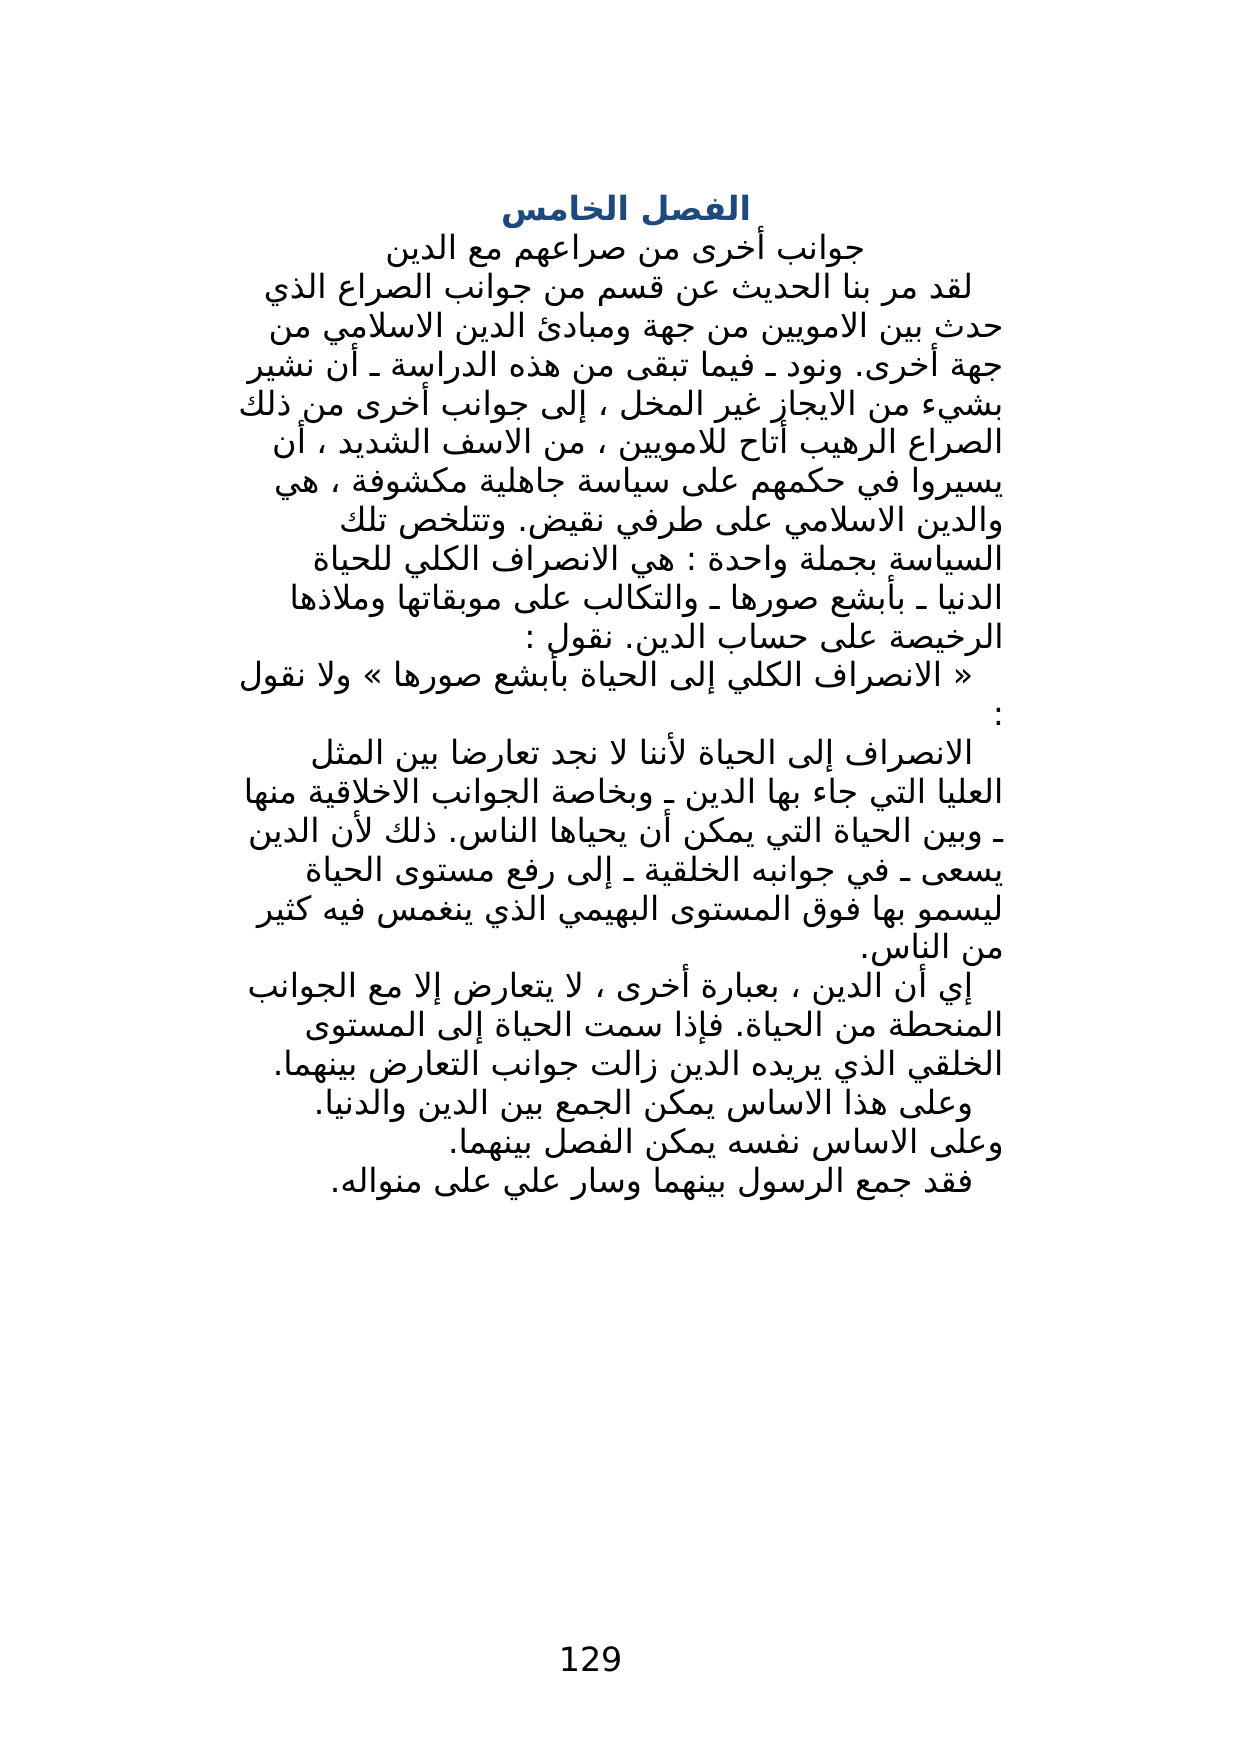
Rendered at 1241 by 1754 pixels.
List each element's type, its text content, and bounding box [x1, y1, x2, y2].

text فقد جمع الرسول بينهما وسار علي على منواله. [236, 1161, 1004, 1200]
text وعلى هذا الاساس يمكن الجمع بين الدين والدنيا. وعلى الاساس نفسه يمكن الفصل بينهما. [236, 1083, 1004, 1161]
text لقد مر بنا الحديث عن قسم من جوانب الصراع الذي حدث بين الامويين من جهة ومبادئ الدين الاسلامي من جهة أخرى. ونود ـ فيما تبقى من هذه الدراسة ـ أن نشير بشيء من الايجاز غير المخل ، إلى جوانب أخرى من ذلك الصراع الرهيب أتاح للامويين ، من الاسف الشديد ، أن يسيروا في حكمهم على سياسة جاهلية مكشوفة ، هي والدين الاسلامي على طرفي نقيض. وتتلخص تلك السياسة بجملة واحدة : هي الانصراف الكلي للحياة الدنيا ـ بأبشع صورها ـ والتكالب على موبقاتها وملاذها الرخيصة على حساب الدين. نقول : [236, 267, 1004, 656]
text « الانصراف الكلي إلى الحياة بأبشع صورها » ولا نقول : [236, 656, 1004, 734]
text جوانب أخرى من صراعهم مع الدين [236, 228, 1004, 267]
text إي أن الدين ، بعبارة أخرى ، لا يتعارض إلا مع الجوانب المنحطة من الحياة. فإذا سمت الحياة إلى المستوى الخلقي الذي يريده الدين زالت جوانب التعارض بينهما. [236, 967, 1004, 1083]
subtitle الفصل الخامس [236, 190, 1004, 228]
text الانصراف إلى الحياة لأننا لا نجد تعارضا بين المثل العليا التي جاء بها الدين ـ وبخاصة الجوانب الاخلاقية منها ـ وبين الحياة التي يمكن أن يحياها الناس. ذلك لأن الدين يسعى ـ في جوانبه الخلقية ـ إلى رفع مستوى الحياة ليسمو بها فوق المستوى البهيمي الذي ينغمس فيه كثير من الناس. [236, 734, 1004, 967]
